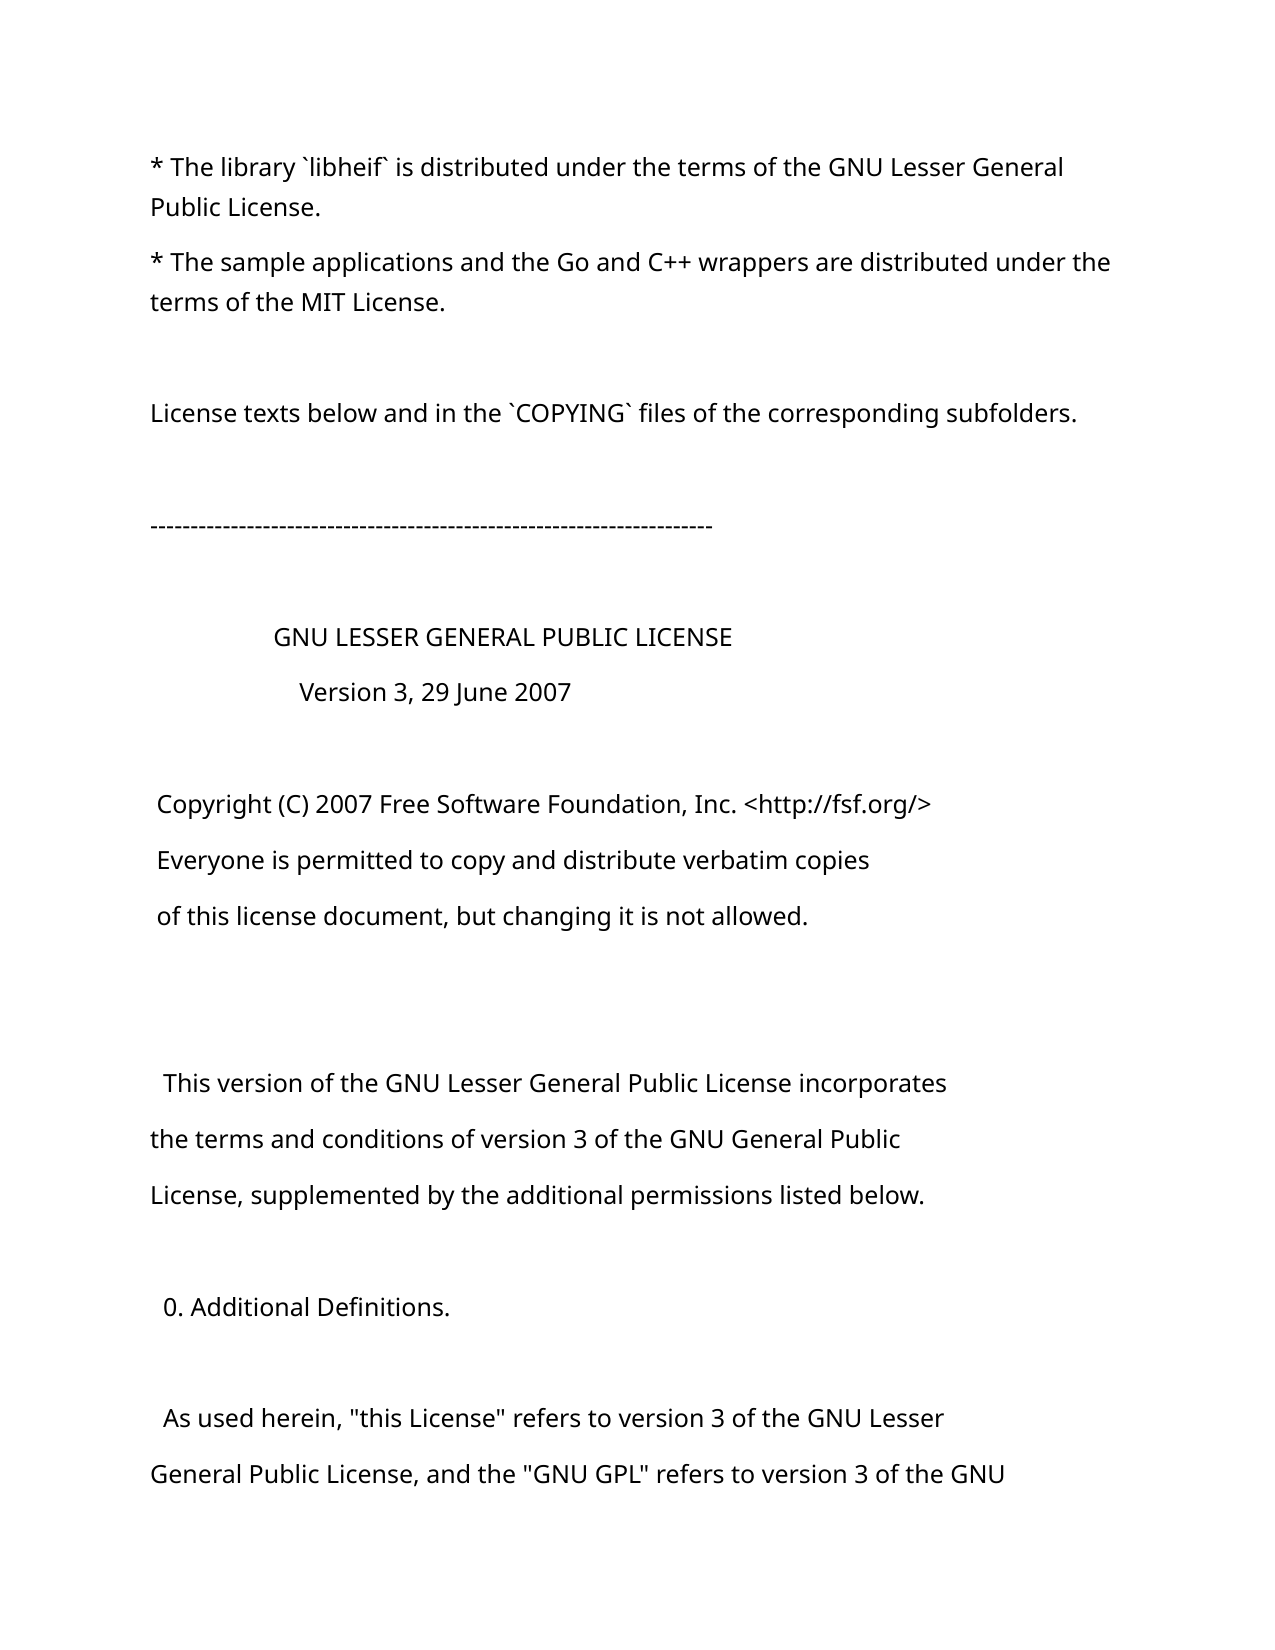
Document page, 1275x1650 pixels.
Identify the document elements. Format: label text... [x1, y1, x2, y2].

text This version of the GNU Lesser General Public License incorporates [150, 1066, 1125, 1100]
text Everyone is permitted to copy and distribute verbatim copies [150, 842, 1125, 877]
text License, supplemented by the additional permissions listed below. [150, 1177, 1125, 1212]
text As used herein, "this License" refers to version 3 of the GNU Lesser [150, 1401, 1125, 1435]
text License texts below and in the `COPYING` files of the corresponding subfolders. [150, 396, 1125, 430]
text * The library `libheif` is distributed under the terms of the GNU Lesser General Public License. [150, 150, 1125, 223]
text Version 3, 29 June 2007 [150, 675, 1125, 709]
text ---------------------------------------------------------------------- [150, 507, 1125, 542]
text * The sample applications and the Go and C++ wrappers are distributed under the terms of the MIT License. [150, 245, 1125, 318]
text Copyright (C) 2007 Free Software Foundation, Inc. <http://fsf.org/> [150, 787, 1125, 821]
text GNU LESSER GENERAL PUBLIC LICENSE [150, 619, 1125, 653]
text 0. Additional Definitions. [150, 1289, 1125, 1323]
text of this license document, but changing it is not allowed. [150, 898, 1125, 932]
text General Public License, and the "GNU GPL" refers to version 3 of the GNU [150, 1457, 1125, 1491]
text the terms and conditions of version 3 of the GNU General Public [150, 1122, 1125, 1156]
